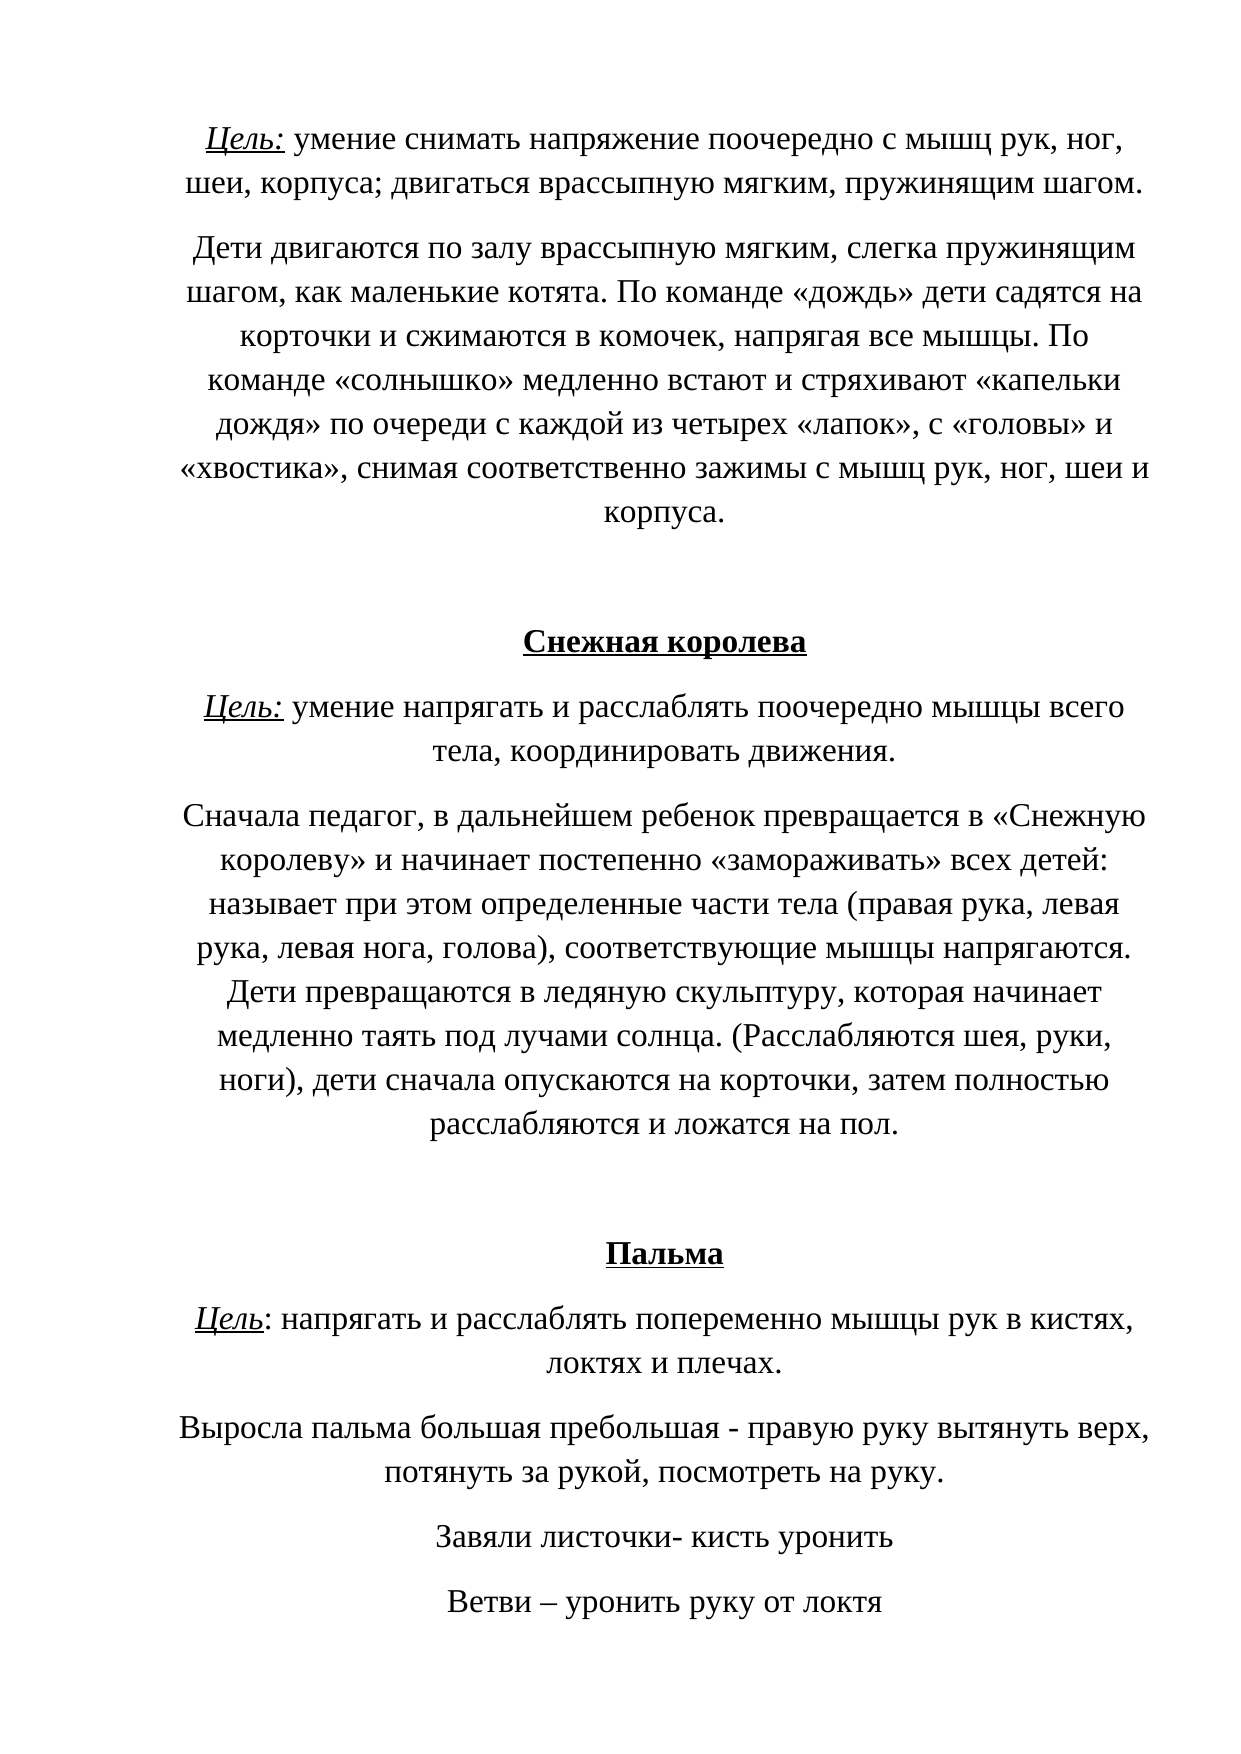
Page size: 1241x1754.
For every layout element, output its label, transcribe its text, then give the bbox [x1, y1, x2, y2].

text Цель: умение снимать напряжение поочередно с мышц рук, ног, шеи, корпуса; двигаться врассыпную мягким, пружинящим шагом. [177, 118, 1152, 201]
text Сначала педагог, в дальнейшем ребенок превращается в «Снежную королеву» и начинает постепенно «замораживать» всех детей: называет при этом определенные части тела (правая рука, левая рука, левая нога, голова), соответствующие мышцы напрягаются. Дети превращаются в ледяную скульптуру, которая начинает медленно таять под лучами солнца. (Расслабляются шея, руки, ноги), дети сначала опускаются на корточки, затем полностью расслабляются и ложатся на пол. [177, 795, 1152, 1142]
text Цель: умение напрягать и расслаблять поочередно мышцы всего тела, координировать движения. [177, 686, 1152, 768]
text Снежная королева [177, 621, 1152, 659]
text Дети двигаются по залу врассыпную мягким, слегка пружинящим шагом, как маленькие котята. По команде «дождь» дети садятся на корточки и сжимаются в комочек, напрягая все мышцы. По команде «солнышко» медленно встают и стряхивают «капельки дождя» по очереди с каждой из четырех «лапок», с «головы» и «хвостика», снимая соответственно зажимы с мышц рук, ног, шеи и корпуса. [177, 227, 1152, 530]
text Ветви – уронить руку от локтя [177, 1581, 1152, 1619]
text Цель: напрягать и расслаблять попеременно мышцы рук в кистях, локтях и плечах. [177, 1298, 1152, 1381]
text Выросла пальма большая пребольшая - правую руку вытянуть верх, потянуть за рукой, посмотреть на руку. [177, 1407, 1152, 1489]
text Завяли листочки- кисть уронить [177, 1516, 1152, 1554]
text Пальма [177, 1233, 1152, 1272]
